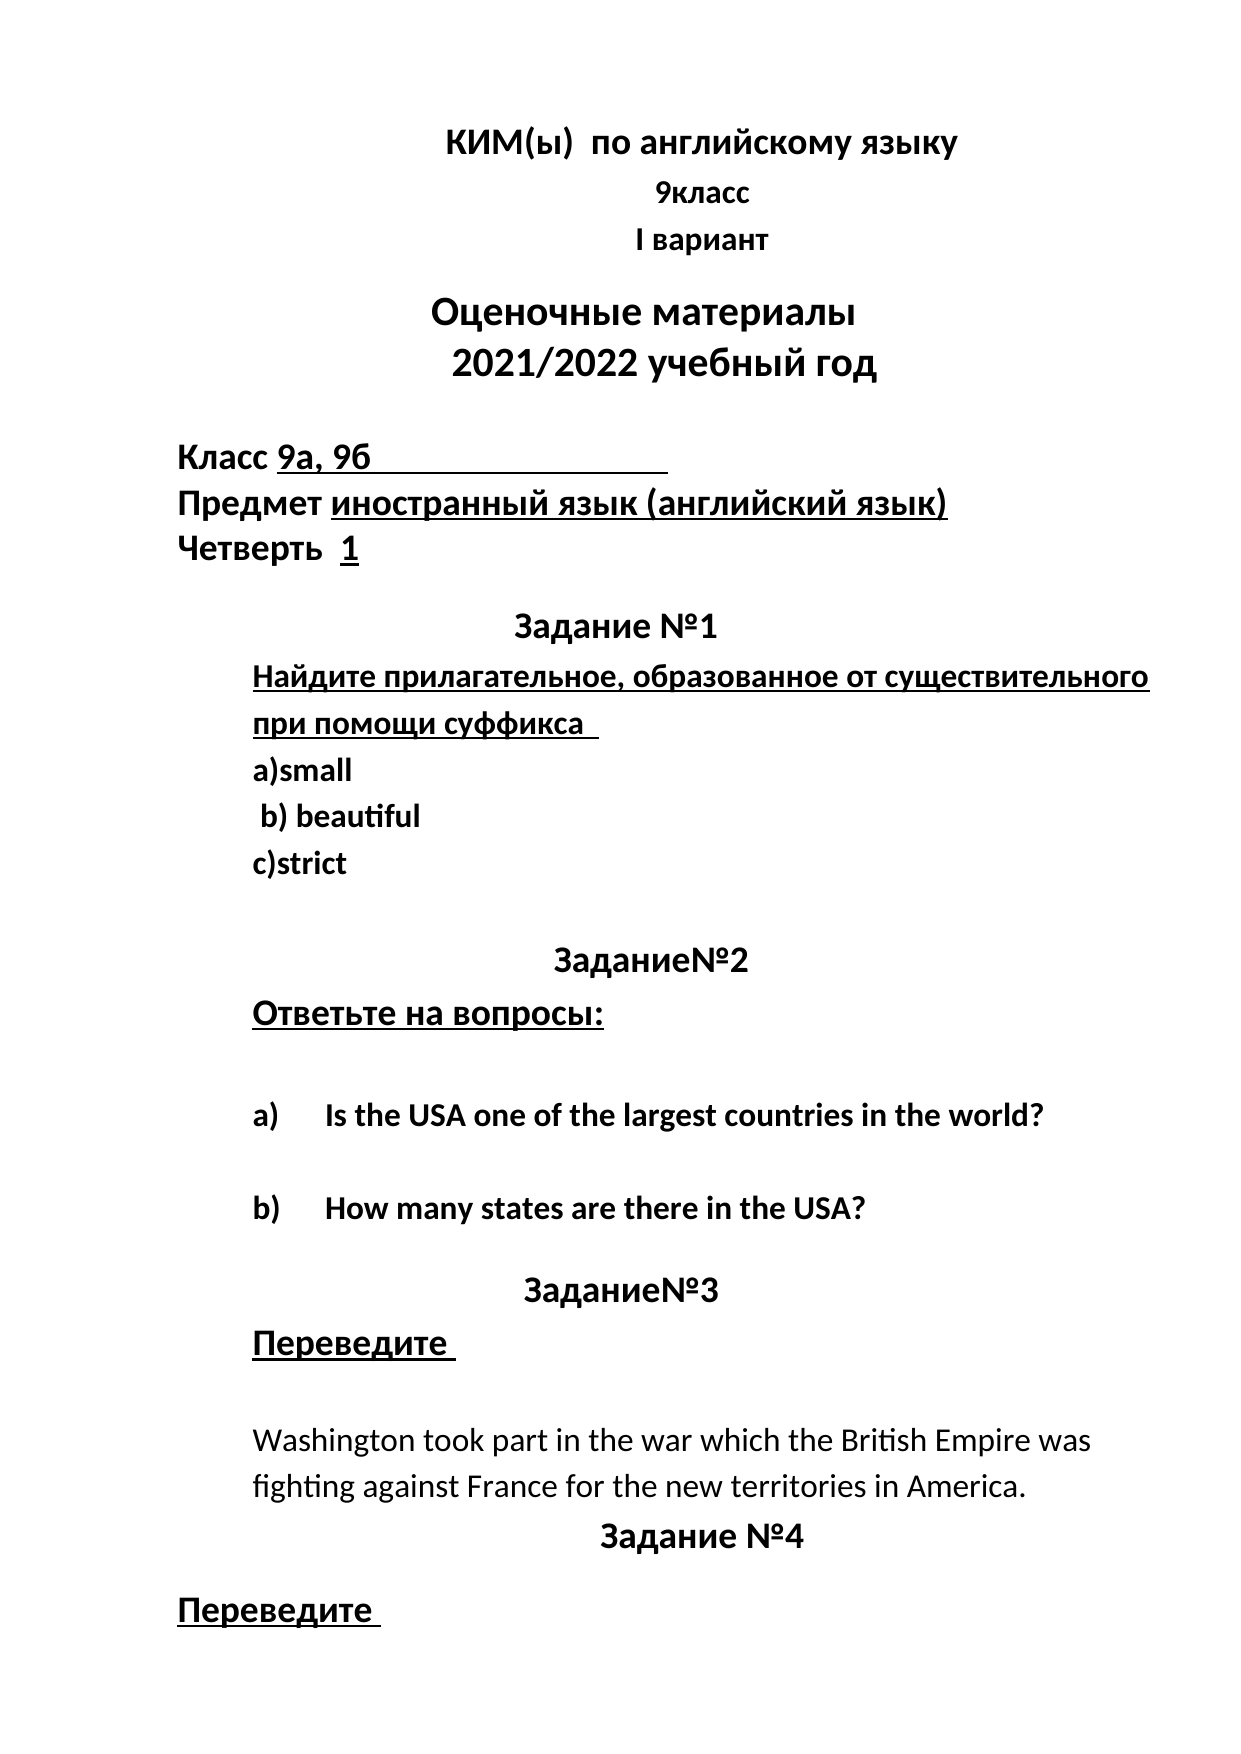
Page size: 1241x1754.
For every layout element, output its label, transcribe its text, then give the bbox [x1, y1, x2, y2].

list b) How many states are there in the USA? [252, 1187, 1152, 1228]
text 2021/2022 учебный год [177, 336, 1152, 387]
list a)small [252, 749, 1152, 789]
text Оценочные материалы [177, 285, 1152, 336]
list Задание №4 [252, 1512, 1152, 1558]
list I вариант [252, 218, 1152, 258]
list Переведите [252, 1319, 1152, 1365]
list a) Is the USA one of the largest countries in the world? [252, 1094, 1152, 1134]
text Класс 9а, 9б Предмет иностранный язык (английский язык) Четверть 1 [177, 433, 1152, 570]
list Washington took part in the war which the British Empire was fighting against France for the new territories in America. [252, 1418, 1152, 1506]
list Задание№3 [252, 1266, 1152, 1312]
list Ответьте на вопросы: [252, 988, 1152, 1034]
list Задание№2 [252, 936, 1152, 982]
list КИМ(ы) по английскому языку [252, 118, 1152, 164]
list b) beautiful [252, 795, 1152, 836]
list Задание №1 [252, 602, 1152, 648]
list Найдите прилагательное, образованное от существительного при помощи суффикса [252, 655, 1152, 743]
list 9класс [252, 171, 1152, 212]
text Переведите [177, 1586, 1152, 1631]
list c)strict [252, 842, 1152, 883]
